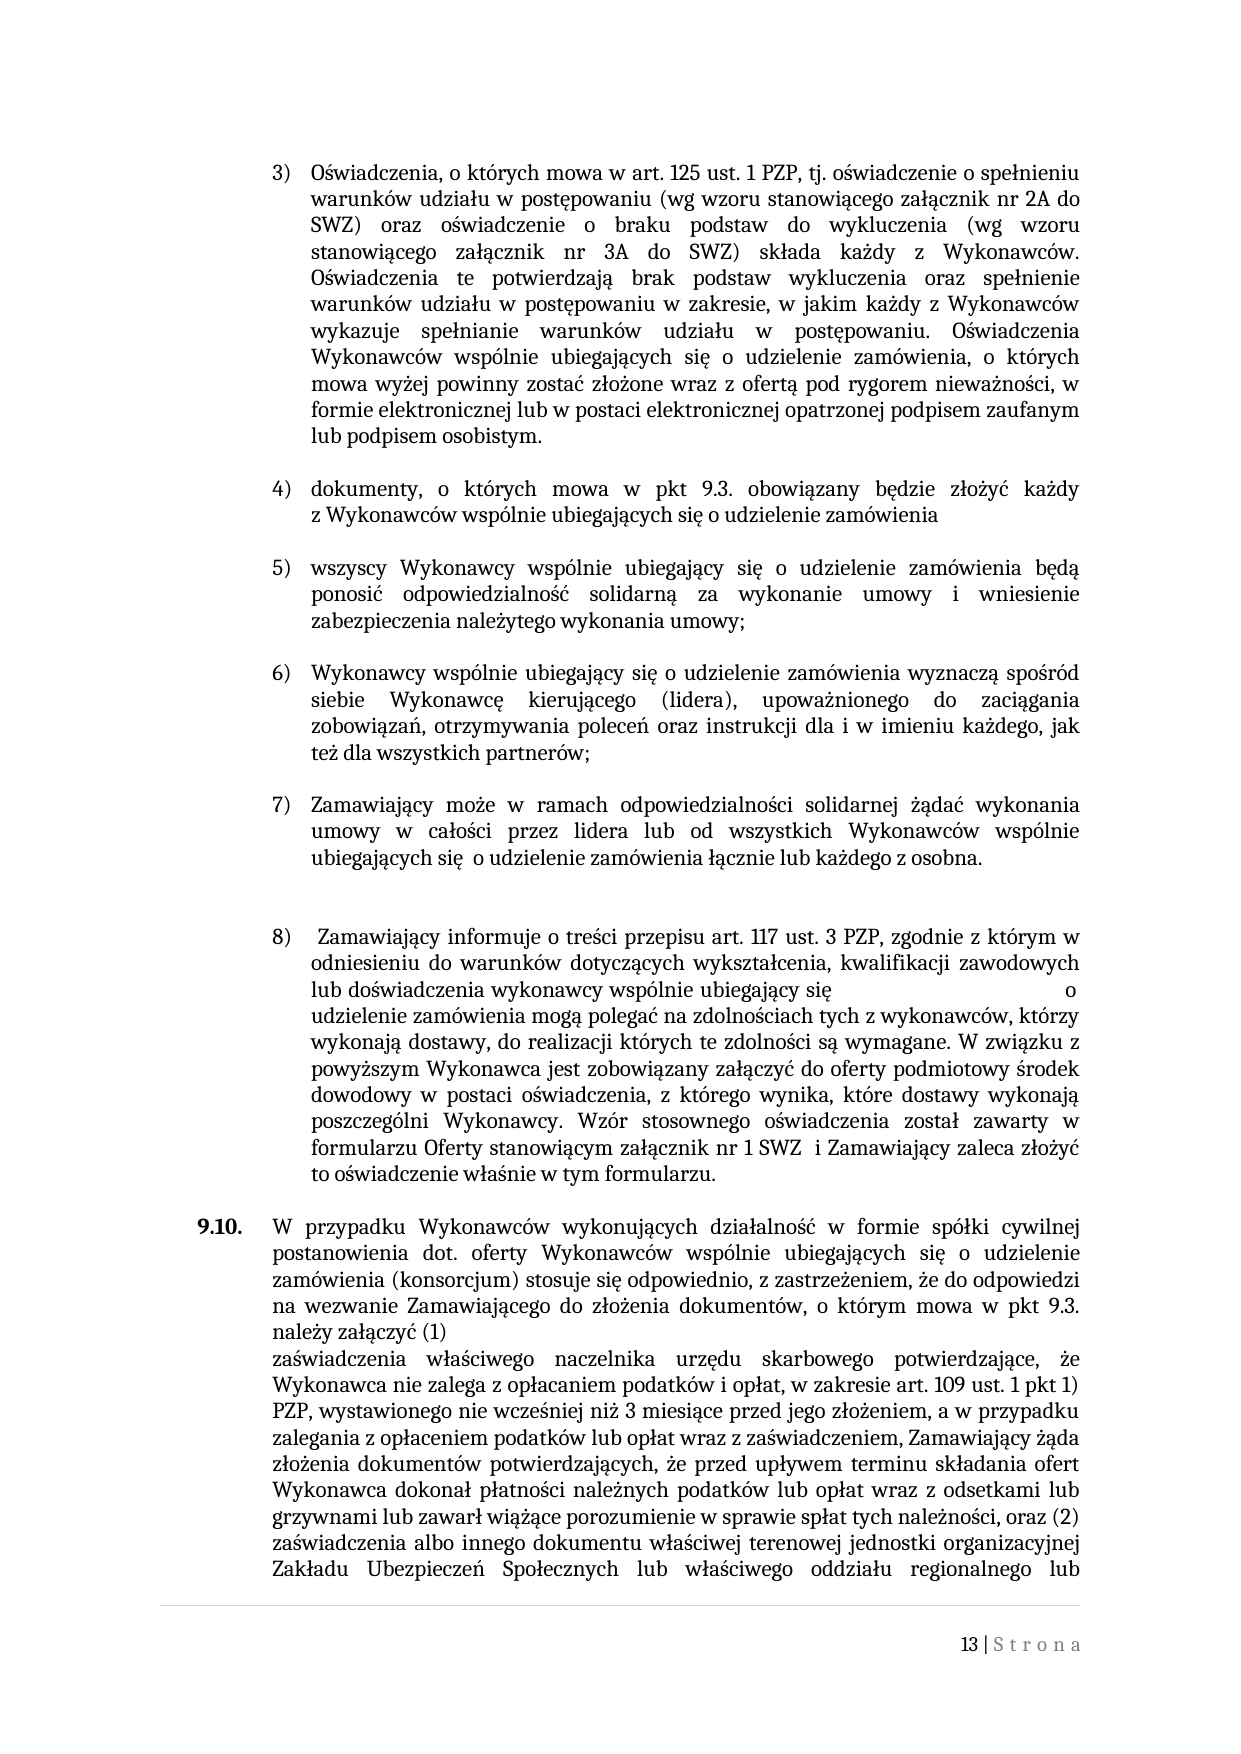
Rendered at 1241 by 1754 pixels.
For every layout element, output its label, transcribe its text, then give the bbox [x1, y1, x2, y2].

list wszyscy Wykonawcy wspólnie ubiegający się o udzielenie zamówienia będą ponosić odpowiedzialność solidarną za wykonanie umowy i wniesienie zabezpieczenia należytego wykonania umowy; [272, 555, 1081, 634]
list W przypadku Wykonawców wykonujących działalność w formie spółki cywilnej postanowienia dot. oferty Wykonawców wspólnie ubiegających się o udzielenie zamówienia (konsorcjum) stosuje się odpowiednio, z zastrzeżeniem, że do odpowiedzi na wezwanie Zamawiającego do złożenia dokumentów, o którym mowa w pkt 9.3. należy załączyć (1) [197, 1214, 1081, 1345]
list Wykonawcy wspólnie ubiegający się o udzielenie zamówienia wyznaczą spośród siebie Wykonawcę kierującego (lidera), upoważnionego do zaciągania zobowiązań, otrzymywania poleceń oraz instrukcji dla i w imieniu każdego, jak też dla wszystkich partnerów; [272, 660, 1081, 766]
list Zamawiający informuje o treści przepisu art. 117 ust. 3 PZP, zgodnie z którym w odniesieniu do warunków dotyczących wykształcenia, kwalifikacji zawodowych lub doświadczenia wykonawcy wspólnie ubiegający się o udzielenie zamówienia mogą polegać na zdolnościach tych z wykonawców, którzy wykonają dostawy, do realizacji których te zdolności są wymagane. W związku z powyższym Wykonawca jest zobowiązany załączyć do oferty podmiotowy środek dowodowy w postaci oświadczenia, z którego wynika, które dostawy wykonają poszczególni Wykonawcy. Wzór stosownego oświadczenia został zawarty w formularzu Oferty stanowiącym załącznik nr 1 SWZ i Zamawiający zaleca złożyć to oświadczenie właśnie w tym formularzu. [272, 924, 1081, 1187]
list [272, 1345, 1081, 1583]
list dokumenty, o których mowa w pkt 9.3. obowiązany będzie złożyć każdy z Wykonawców wspólnie ubiegających się o udzielenie zamówienia [272, 476, 1081, 528]
list Oświadczenia, o których mowa w art. 125 ust. 1 PZP, tj. oświadczenie o spełnieniu warunków udziału w postępowaniu (wg wzoru stanowiącego załącznik nr 2A do SWZ) oraz oświadczenie o braku podstaw do wykluczenia (wg wzoru stanowiącego załącznik nr 3A do SWZ) składa każdy z Wykonawców. Oświadczenia te potwierdzają brak podstaw wykluczenia oraz spełnienie warunków udziału w postępowaniu w zakresie, w jakim każdy z Wykonawców wykazuje spełnianie warunków udziału w postępowaniu. Oświadczenia Wykonawców wspólnie ubiegających się o udzielenie zamówienia, o których mowa wyżej powinny zostać złożone wraz z ofertą pod rygorem nieważności, w formie elektronicznej lub w postaci elektronicznej opatrzonej podpisem zaufanym lub podpisem osobistym. [272, 159, 1081, 449]
list Zamawiający może w ramach odpowiedzialności solidarnej żądać wykonania umowy w całości przez lidera lub od wszystkich Wykonawców wspólnie ubiegających się o udzielenie zamówienia łącznie lub każdego z osobna. [272, 792, 1081, 871]
